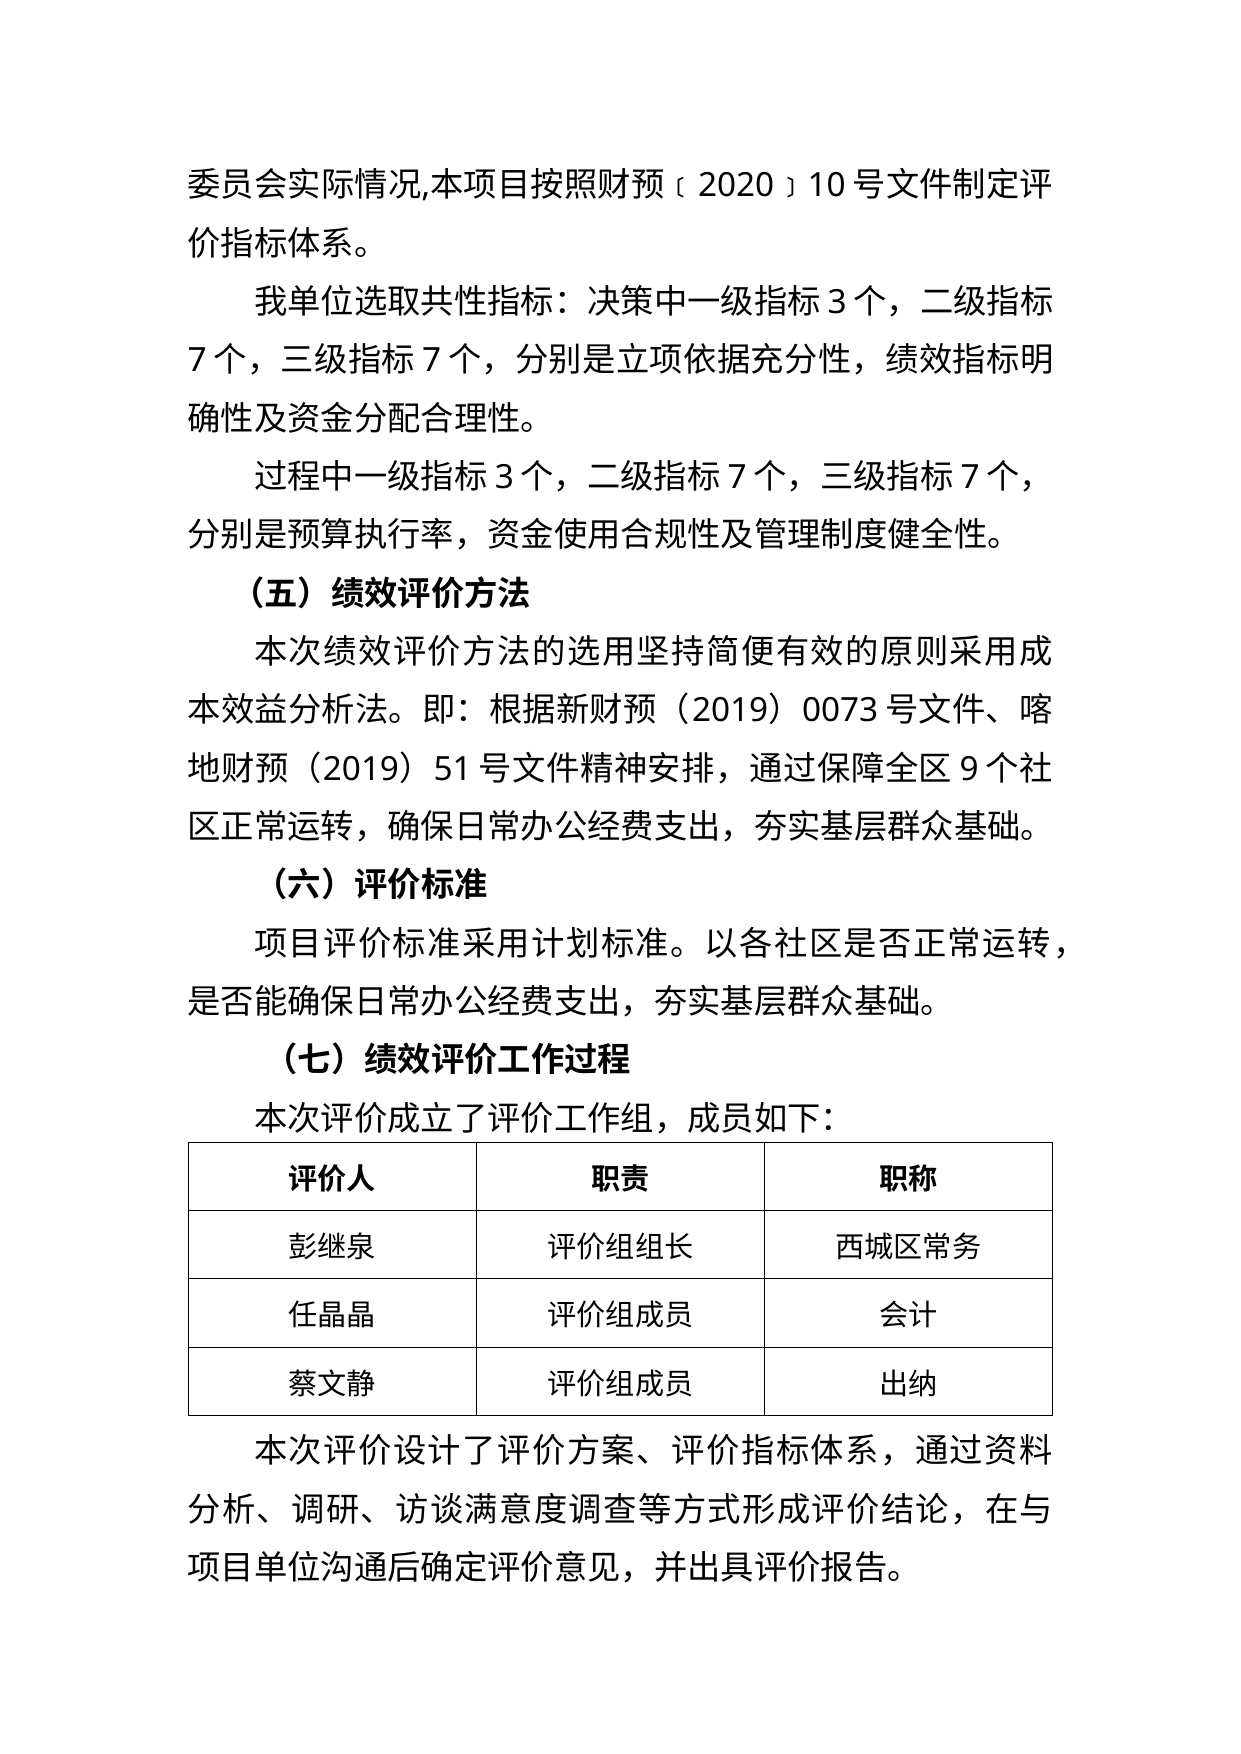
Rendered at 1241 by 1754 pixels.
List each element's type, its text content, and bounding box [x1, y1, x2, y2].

table_cell 评价组组长 [477, 1211, 764, 1278]
list （六）评价标准 [187, 850, 1053, 908]
table_cell 任晶晶 [189, 1279, 476, 1347]
table_cell 西城区常务 [765, 1211, 1052, 1278]
list 项目评价标准采用计划标准。以各社区是否正常运转，是否能确保日常办公经费支出，夯实基层群众基础。 [187, 908, 1053, 1025]
list 本次评价成立了评价工作组，成员如下： [187, 1083, 1053, 1142]
table_cell 出纳 [765, 1348, 1052, 1415]
list 本次评价设计了评价方案、评价指标体系，通过资料分析、调研、访谈满意度调查等方式形成评价结论，在与项目单位沟通后确定评价意见，并出具评价报告。 [187, 1416, 1053, 1591]
list （七）绩效评价工作过程 [231, 1025, 1053, 1083]
text 我单位选取共性指标：决策中一级指标3个，二级指标7个，三级指标7个，分别是立项依据充分性，绩效指标明确性及资金分配合理性。 [187, 267, 1053, 442]
table_cell 彭继泉 [189, 1211, 476, 1278]
list （五）绩效评价方法 [231, 558, 1053, 617]
table_cell 会计 [765, 1279, 1052, 1347]
text 过程中一级指标3个，二级指标7个，三级指标7个，分别是预算执行率，资金使用合规性及管理制度健全性。 [187, 442, 1053, 558]
table_header 评价人 [189, 1143, 476, 1210]
table_header 职称 [765, 1143, 1052, 1210]
table_header 职责 [477, 1143, 764, 1210]
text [187, 150, 1053, 267]
table_cell 评价组成员 [477, 1279, 764, 1347]
table_cell 评价组成员 [477, 1348, 764, 1415]
text 本次绩效评价方法的选用坚持简便有效的原则采用成本效益分析法。即：根据新财预（2019）0073号文件、喀地财预（2019）51号文件精神安排，通过保障全区9个社区正常运转，确保日常办公经费支出，夯实基层群众基础。 [187, 617, 1053, 850]
table_cell 蔡文静 [189, 1348, 476, 1415]
